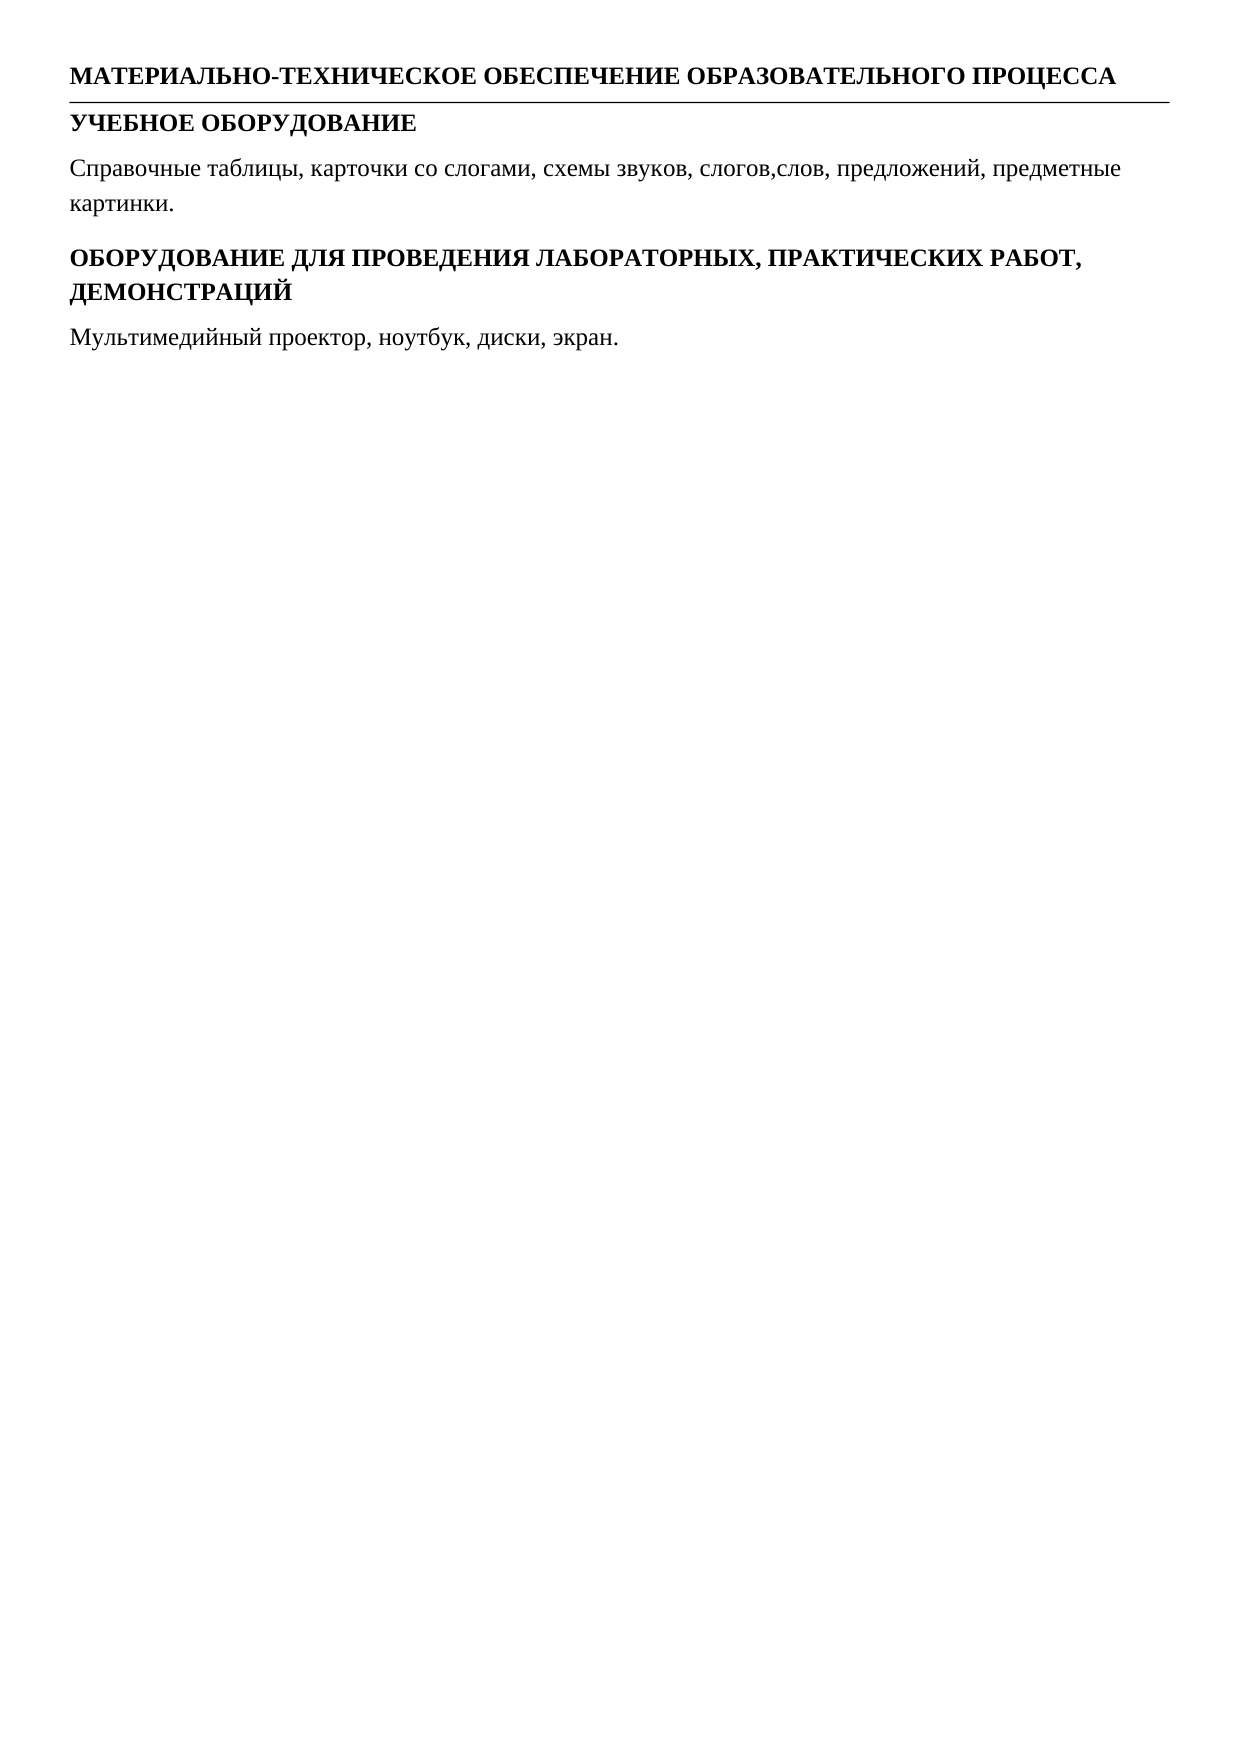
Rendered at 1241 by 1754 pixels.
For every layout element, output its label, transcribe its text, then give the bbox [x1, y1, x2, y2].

text УЧЕБНОЕ ОБОРУДОВАНИЕ [69, 108, 1182, 137]
text Справочные таблицы, карточки со слогами, схемы звуков, слогов,слов, предложений, предметные картинки. [69, 153, 1124, 217]
text Мультимедийный проектор, ноутбук, диски, экран. [69, 322, 1182, 351]
subtitle МАТЕРИАЛЬНО-ТЕХНИЧЕСКОЕ ОБЕСПЕЧЕНИЕ ОБРАЗОВАТЕЛЬНОГО ПРОЦЕССА [69, 61, 1182, 90]
subtitle ОБОРУДОВАНИЕ ДЛЯ ПРОВЕДЕНИЯ ЛАБОРАТОРНЫХ, ПРАКТИЧЕСКИХ РАБОТ, ДЕМОНСТРАЦИЙ [69, 243, 1182, 306]
